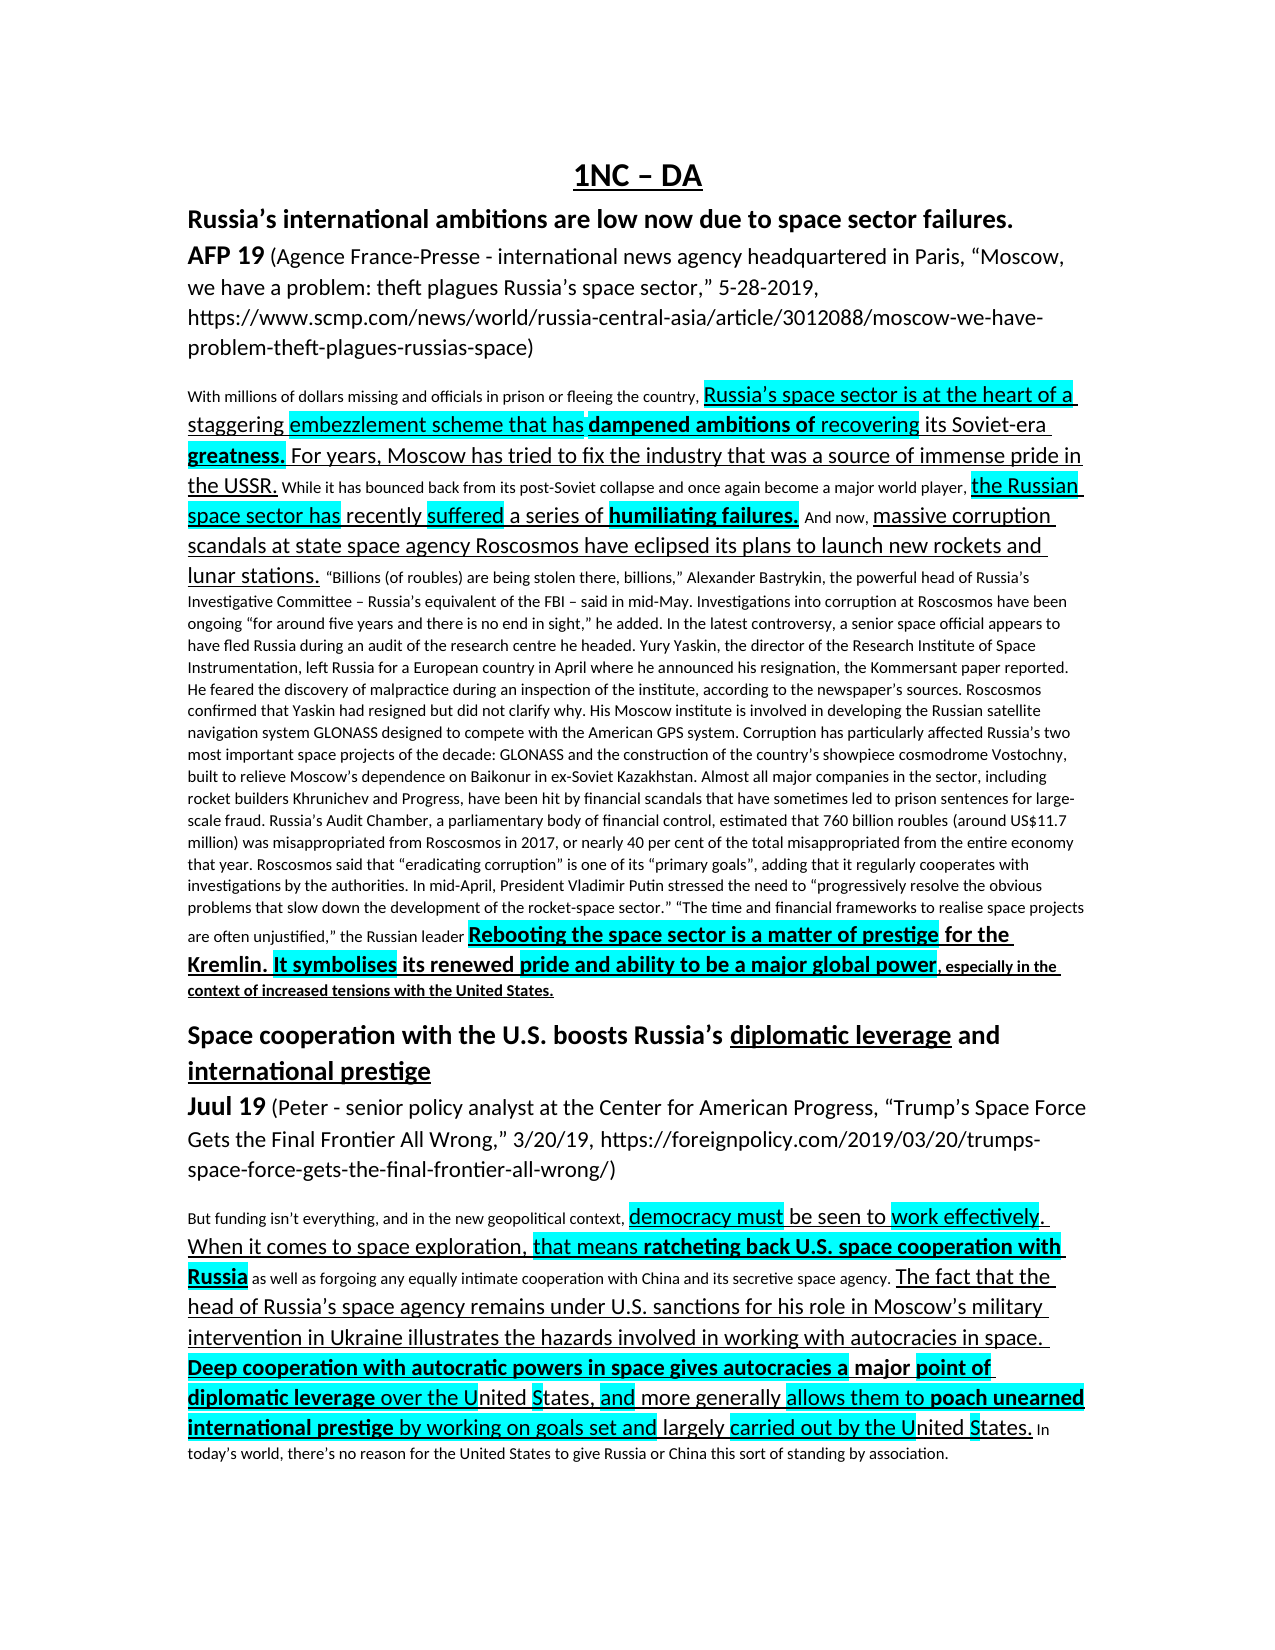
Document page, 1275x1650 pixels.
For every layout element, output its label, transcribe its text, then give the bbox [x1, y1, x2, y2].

text But funding isn’t everything, and in the new geopolitical context, democracy must be seen to work effectively. When it comes to space exploration, that means ratcheting back U.S. space cooperation with Russia as well as forgoing any equally intimate cooperation with China and its secretive space agency. The fact that the head of Russia’s space agency remains under U.S. sanctions for his role in Moscow’s military intervention in Ukraine illustrates the hazards involved in working with autocracies in space. Deep cooperation with autocratic powers in space gives autocracies a major point of diplomatic leverage over the United States, and more generally allows them to poach unearned international prestige by working on goals set and largely carried out by the United States. In today’s world, there’s no reason for the United States to give Russia or China this sort of standing by association. [187, 1202, 1087, 1463]
text With millions of dollars missing and officials in prison or fleeing the country, Russia’s space sector is at the heart of a staggering embezzlement scheme that has dampened ambitions of recovering its Soviet-era greatness. For years, Moscow has tried to fix the industry that was a source of immense pride in the USSR. While it has bounced back from its post-Soviet collapse and once again become a major world player, the Russian space sector has recently suffered a series of humiliating failures. And now, massive corruption scandals at state space agency Roscosmos have eclipsed its plans to launch new rockets and lunar stations. “Billions (of roubles) are being stolen there, billions,” Alexander Bastrykin, the powerful head of Russia’s Investigative Committee – Russia’s equivalent of the FBI – said in mid-May. Investigations into corruption at Roscosmos have been ongoing “for around five years and there is no end in sight,” he added. In the latest controversy, a senior space official appears to have fled Russia during an audit of the research centre he headed. Yury Yaskin, the director of the Research Institute of Space Instrumentation, left Russia for a European country in April where he announced his resignation, the Kommersant paper reported. He feared the discovery of malpractice during an inspection of the institute, according to the newspaper’s sources. Roscosmos confirmed that Yaskin had resigned but did not clarify why. His Moscow institute is involved in developing the Russian satellite navigation system GLONASS designed to compete with the American GPS system. Corruption has particularly affected Russia’s two most important space projects of the decade: GLONASS and the construction of the country’s showpiece cosmodrome Vostochny, built to relieve Moscow’s dependence on Baikonur in ex-Soviet Kazakhstan. Almost all major companies in the sector, including rocket builders Khrunichev and Progress, have been hit by financial scandals that have sometimes led to prison sentences for large-scale fraud. Russia’s Audit Chamber, a parliamentary body of financial control, estimated that 760 billion roubles (around US$11.7 million) was misappropriated from Roscosmos in 2017, or nearly 40 per cent of the total misappropriated from the entire economy that year. Roscosmos said that “eradicating corruption” is one of its “primary goals”, adding that it regularly cooperates with investigations by the authorities. In mid-April, President Vladimir Putin stressed the need to “progressively resolve the obvious problems that slow down the development of the rocket-space sector.” “The time and financial frameworks to realise space projects are often unjustified,” the Russian leader Rebooting the space sector is a matter of prestige for the Kremlin. It symbolises its renewed pride and ability to be a major global power, especially in the context of increased tensions with the United States. [187, 380, 1087, 1000]
text Juul 19 (Peter - senior policy analyst at the Center for American Progress, “Trump’s Space Force Gets the Final Frontier All Wrong,” 3/20/19, https://foreignpolicy.com/2019/03/20/trumps-space-force-gets-the-final-frontier-all-wrong/) [187, 1089, 1087, 1183]
subtitle Russia’s international ambitions are low now due to space sector failures. [187, 202, 1087, 235]
text AFP 19 (Agence France-Presse - international news agency headquartered in Paris, “Moscow, we have a problem: theft plagues Russia’s space sector,” 5-28-2019, https://www.scmp.com/news/world/russia-central-asia/article/3012088/moscow-we-have-problem-theft-plagues-russias-space) [187, 238, 1087, 362]
subtitle 1NC – DA [187, 154, 1087, 195]
subtitle Space cooperation with the U.S. boosts Russia’s diplomatic leverage and international prestige [187, 1018, 1087, 1087]
